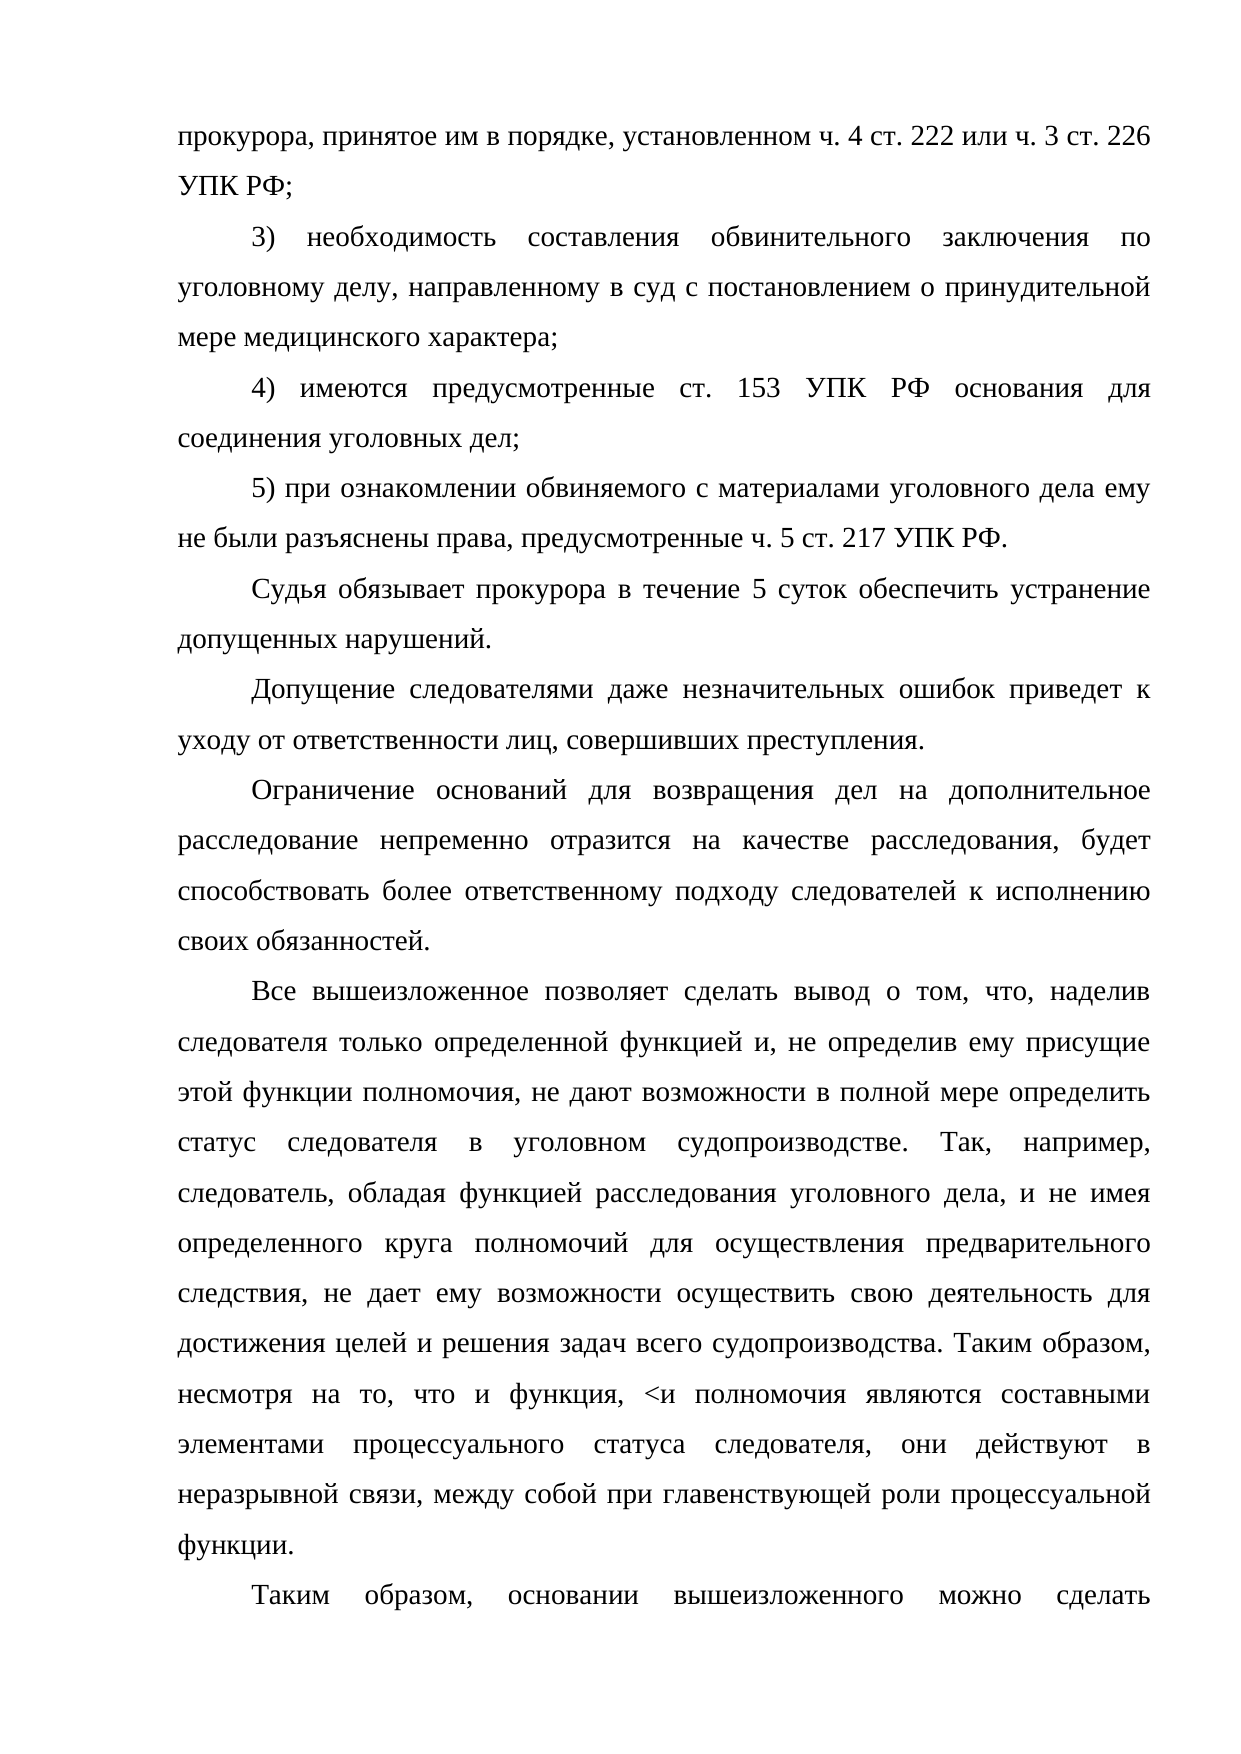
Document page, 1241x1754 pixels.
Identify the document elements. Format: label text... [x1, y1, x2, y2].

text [177, 118, 1152, 202]
text 4) имеются предусмотренные ст. 153 УПК РФ основания для соединения уголовных дел; [177, 370, 1152, 453]
text 5) при ознакомлении обвиняемого с материалами уголовного дела ему не были разъяснены права, предусмотренные ч. 5 ст. 217 УПК РФ. [177, 470, 1152, 554]
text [177, 1577, 1152, 1611]
text Допущение следователями даже незначительных ошибок приведет к уходу от ответственности лиц, совершивших преступления. [177, 672, 1152, 755]
text Судья обязывает прокурора в течение 5 суток обеспечить устранение допущенных нарушений. [177, 571, 1152, 655]
text Ограничение оснований для возвращения дел на дополнительное расследование непременно отразится на качестве расследования, будет способствовать более ответственному подходу следователей к исполнению своих обязанностей. [177, 772, 1152, 957]
text Все вышеизложенное позволяет сделать вывод о том, что, наделив следователя только определенной функцией и, не определив ему присущие этой функции полномочия, не дают возможности в полной мере определить статус следователя в уголовном судопроизводстве. Так, например, следователь, обладая функцией расследования уголовного дела, и не имея определенного круга полномочий для осуществления предварительного следствия, не дает ему возможности осуществить свою деятельность для достижения целей и решения задач всего судопроизводства. Таким образом, несмотря на то, что и функция, <и полномочия являются составными элементами процессуального статуса следователя, они действуют в неразрывной связи, между собой при главенствующей роли процессуальной функции. [177, 973, 1152, 1560]
text 3) необходимость составления обвинительного заключения по уголовному делу, направленному в суд с постановлением о принудительной мере медицинского характера; [177, 219, 1152, 353]
